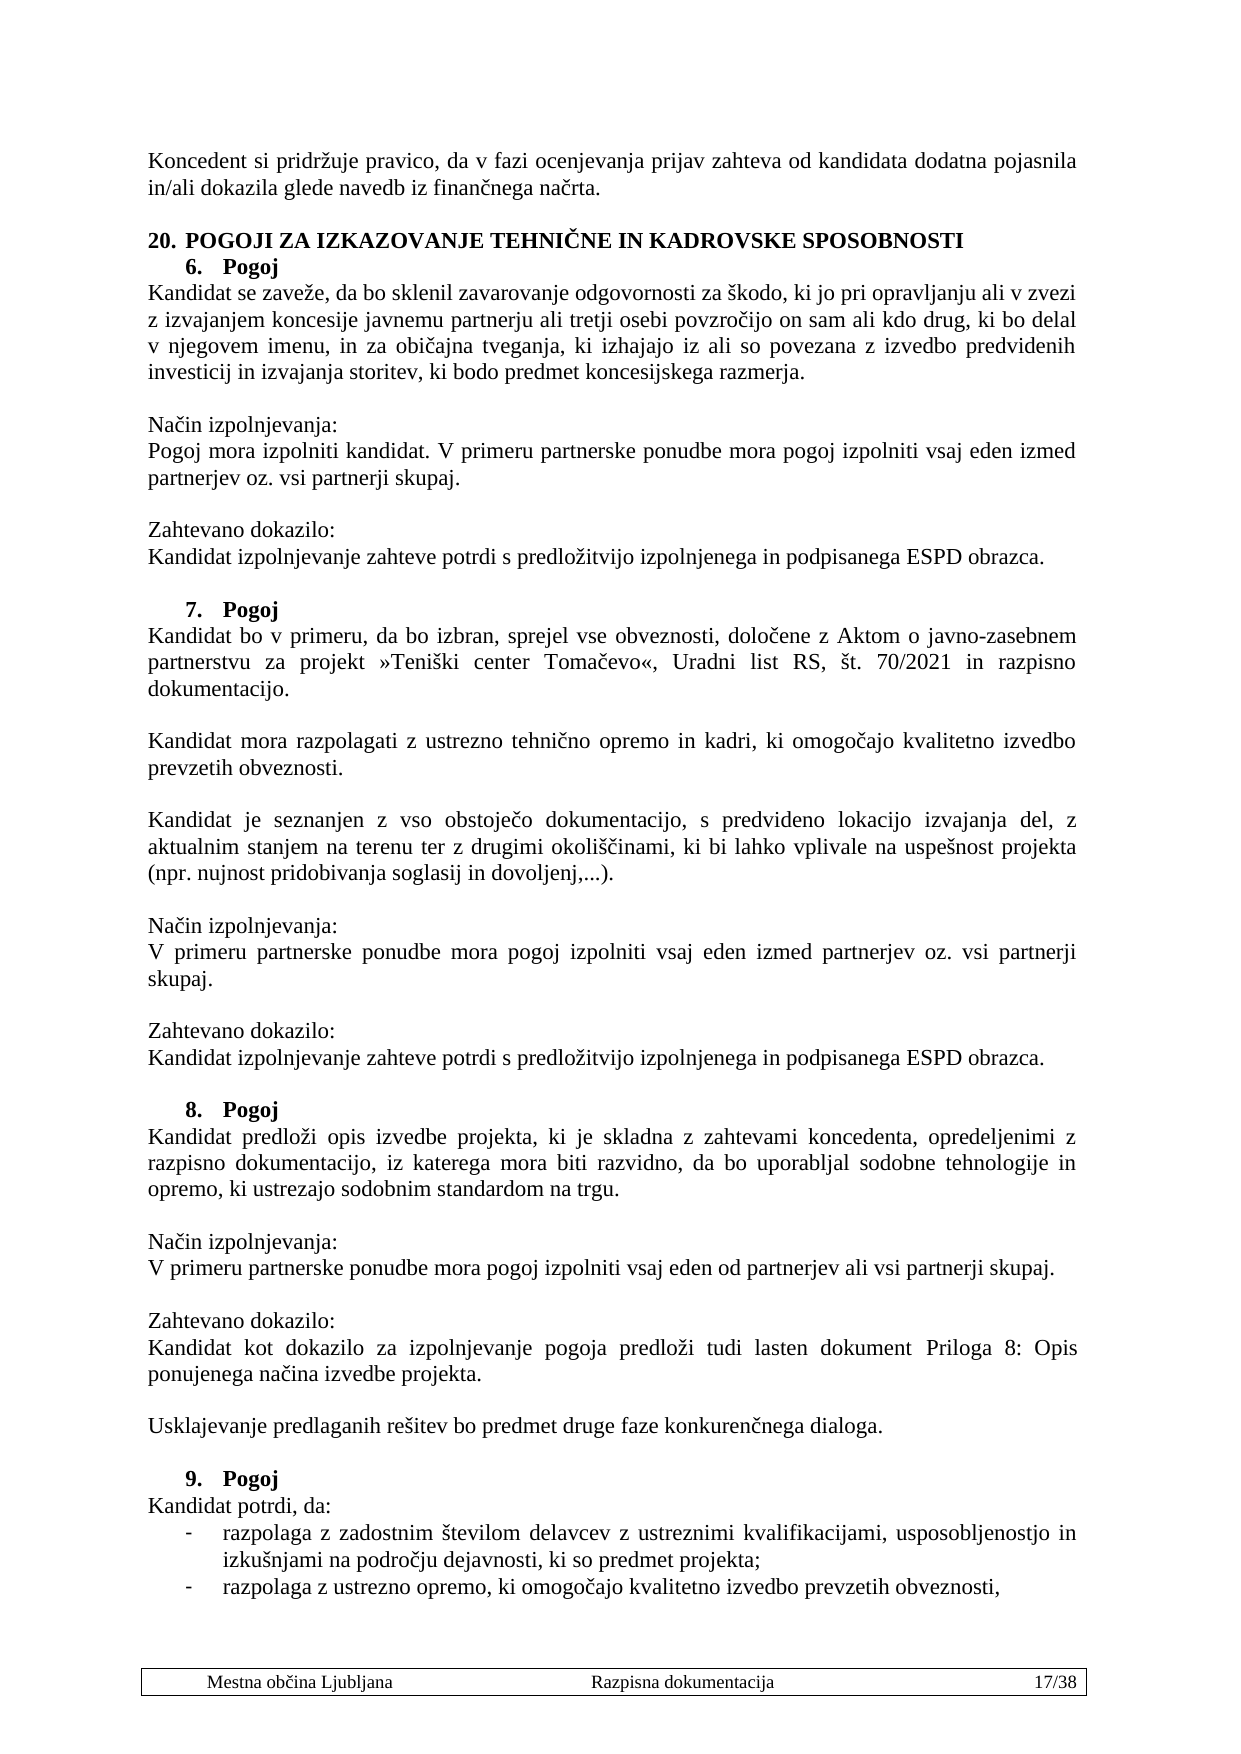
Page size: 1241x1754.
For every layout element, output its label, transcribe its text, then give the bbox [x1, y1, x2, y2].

text Kandidat predloži opis izvedbe projekta, ki je skladna z zahtevami koncedenta, opredeljenimi z razpisno dokumentacijo, iz katerega mora biti razvidno, da bo uporabljal sodobne tehnologije in opremo, ki ustrezajo sodobnim standardom na trgu. [148, 1123, 1078, 1202]
text V primeru partnerske ponudbe mora pogoj izpolniti vsaj eden od partnerjev ali vsi partnerji skupaj. [148, 1254, 1078, 1281]
text Kandidat kot dokazilo za izpolnjevanje pogoja predloži tudi lasten dokument Priloga 8: Opis ponujenega načina izvedbe projekta. [148, 1333, 1078, 1386]
text Zahtevano dokazilo: [148, 1307, 1078, 1333]
text Način izpolnjevanja: [148, 1228, 1078, 1254]
text Kandidat bo v primeru, da bo izbran, sprejel vse obveznosti, določene z Aktom o javno-zasebnem partnerstvu za projekt »Teniški center Tomačevo«, Uradni list RS, št. 70/2021 in razpisno dokumentacijo. [148, 622, 1078, 701]
text Zahtevano dokazilo: [148, 517, 1078, 543]
text Usklajevanje predlaganih rešitev bo predmet druge faze konkurenčnega dialoga. [148, 1413, 1078, 1439]
list POGOJI ZA IZKAZOVANJE TEHNIČNE IN KADROVSKE SPOSOBNOSTI [148, 227, 1078, 253]
list Pogoj [185, 253, 1078, 279]
text Kandidat mora razpolagati z ustrezno tehnično opremo in kadri, ki omogočajo kvalitetno izvedbo prevzetih obveznosti. [148, 727, 1078, 780]
text Zahtevano dokazilo: [148, 1017, 1078, 1044]
text Kandidat izpolnjevanje zahteve potrdi s predložitvijo izpolnjenega in podpisanega ESPD obrazca. [148, 543, 1078, 569]
text Kandidat je seznanjen z vso obstoječo dokumentacijo, s predvideno lokacijo izvajanja del, z aktualnim stanjem na terenu ter z drugimi okoliščinami, ki bi lahko vplivale na uspešnost projekta (npr. nujnost pridobivanja soglasij in dovoljenj,...). [148, 806, 1078, 886]
text Pogoj mora izpolniti kandidat. V primeru partnerske ponudbe mora pogoj izpolniti vsaj eden izmed partnerjev oz. vsi partnerji skupaj. [148, 437, 1078, 490]
list razpolaga z ustrezno opremo, ki omogočajo kvalitetno izvedbo prevzetih obveznosti, [185, 1572, 1078, 1600]
text Kandidat se zaveže, da bo sklenil zavarovanje odgovornosti za škodo, ki jo pri opravljanju ali v zvezi z izvajanjem koncesije javnemu partnerju ali tretji osebi povzročijo on sam ali kdo drug, ki bo delal v njegovem imenu, in za običajna tveganja, ki izhajajo iz ali so povezana z izvedbo predvidenih investicij in izvajanja storitev, ki bodo predmet koncesijskega razmerja. [148, 279, 1078, 385]
text V primeru partnerske ponudbe mora pogoj izpolniti vsaj eden izmed partnerjev oz. vsi partnerji skupaj. [148, 938, 1078, 991]
text Koncedent si pridržuje pravico, da v fazi ocenjevanja prijav zahteva od kandidata dodatna pojasnila in/ali dokazila glede navedb iz finančnega načrta. [148, 148, 1078, 200]
text Kandidat izpolnjevanje zahteve potrdi s predložitvijo izpolnjenega in podpisanega ESPD obrazca. [148, 1044, 1078, 1070]
text Način izpolnjevanja: [148, 912, 1078, 938]
list razpolaga z zadostnim številom delavcev z ustreznimi kvalifikacijami, usposobljenostjo in izkušnjami na področju dejavnosti, ki so predmet projekta; [185, 1518, 1078, 1572]
list Pogoj [185, 1465, 1078, 1492]
list Pogoj [185, 596, 1078, 622]
list Pogoj [185, 1096, 1078, 1123]
text Kandidat potrdi, da: [148, 1492, 1078, 1518]
text Način izpolnjevanja: [148, 411, 1078, 437]
